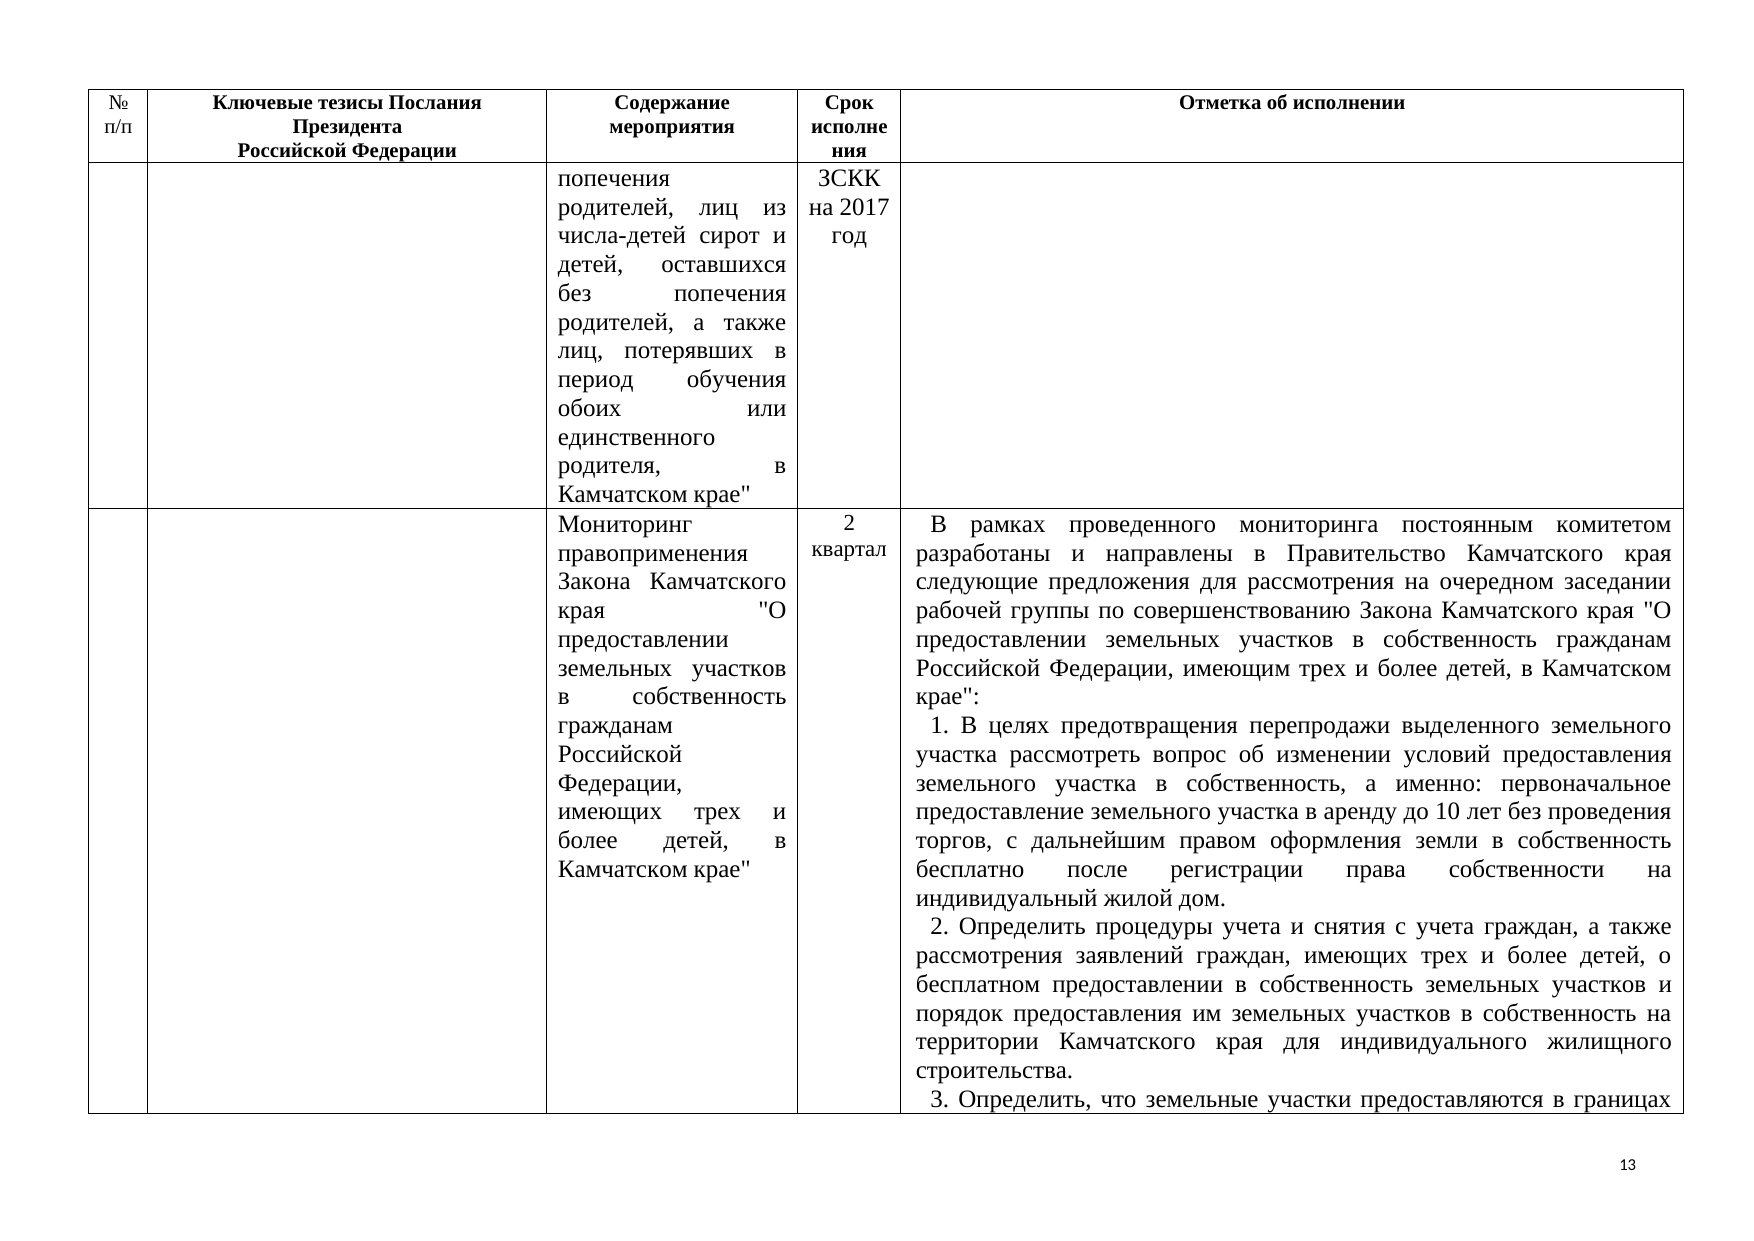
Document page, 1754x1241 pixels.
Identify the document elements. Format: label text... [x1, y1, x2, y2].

table_header Срок исполнения [798, 90, 900, 162]
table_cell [901, 163, 1683, 508]
table_cell [148, 509, 546, 1113]
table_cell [547, 163, 797, 508]
table_cell [148, 163, 546, 508]
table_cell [547, 509, 797, 1113]
table_header № п/п [89, 90, 147, 162]
table_cell [89, 509, 147, 1113]
table_header Отметка об исполнении [901, 90, 1683, 162]
table_header Содержание мероприятия [547, 90, 797, 162]
table_cell [89, 163, 147, 508]
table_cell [798, 163, 900, 508]
table_cell 2 квартал [798, 509, 900, 1113]
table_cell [901, 509, 1683, 1113]
table_header Ключевые тезисы Послания Президента Российской Федерации [148, 90, 546, 162]
